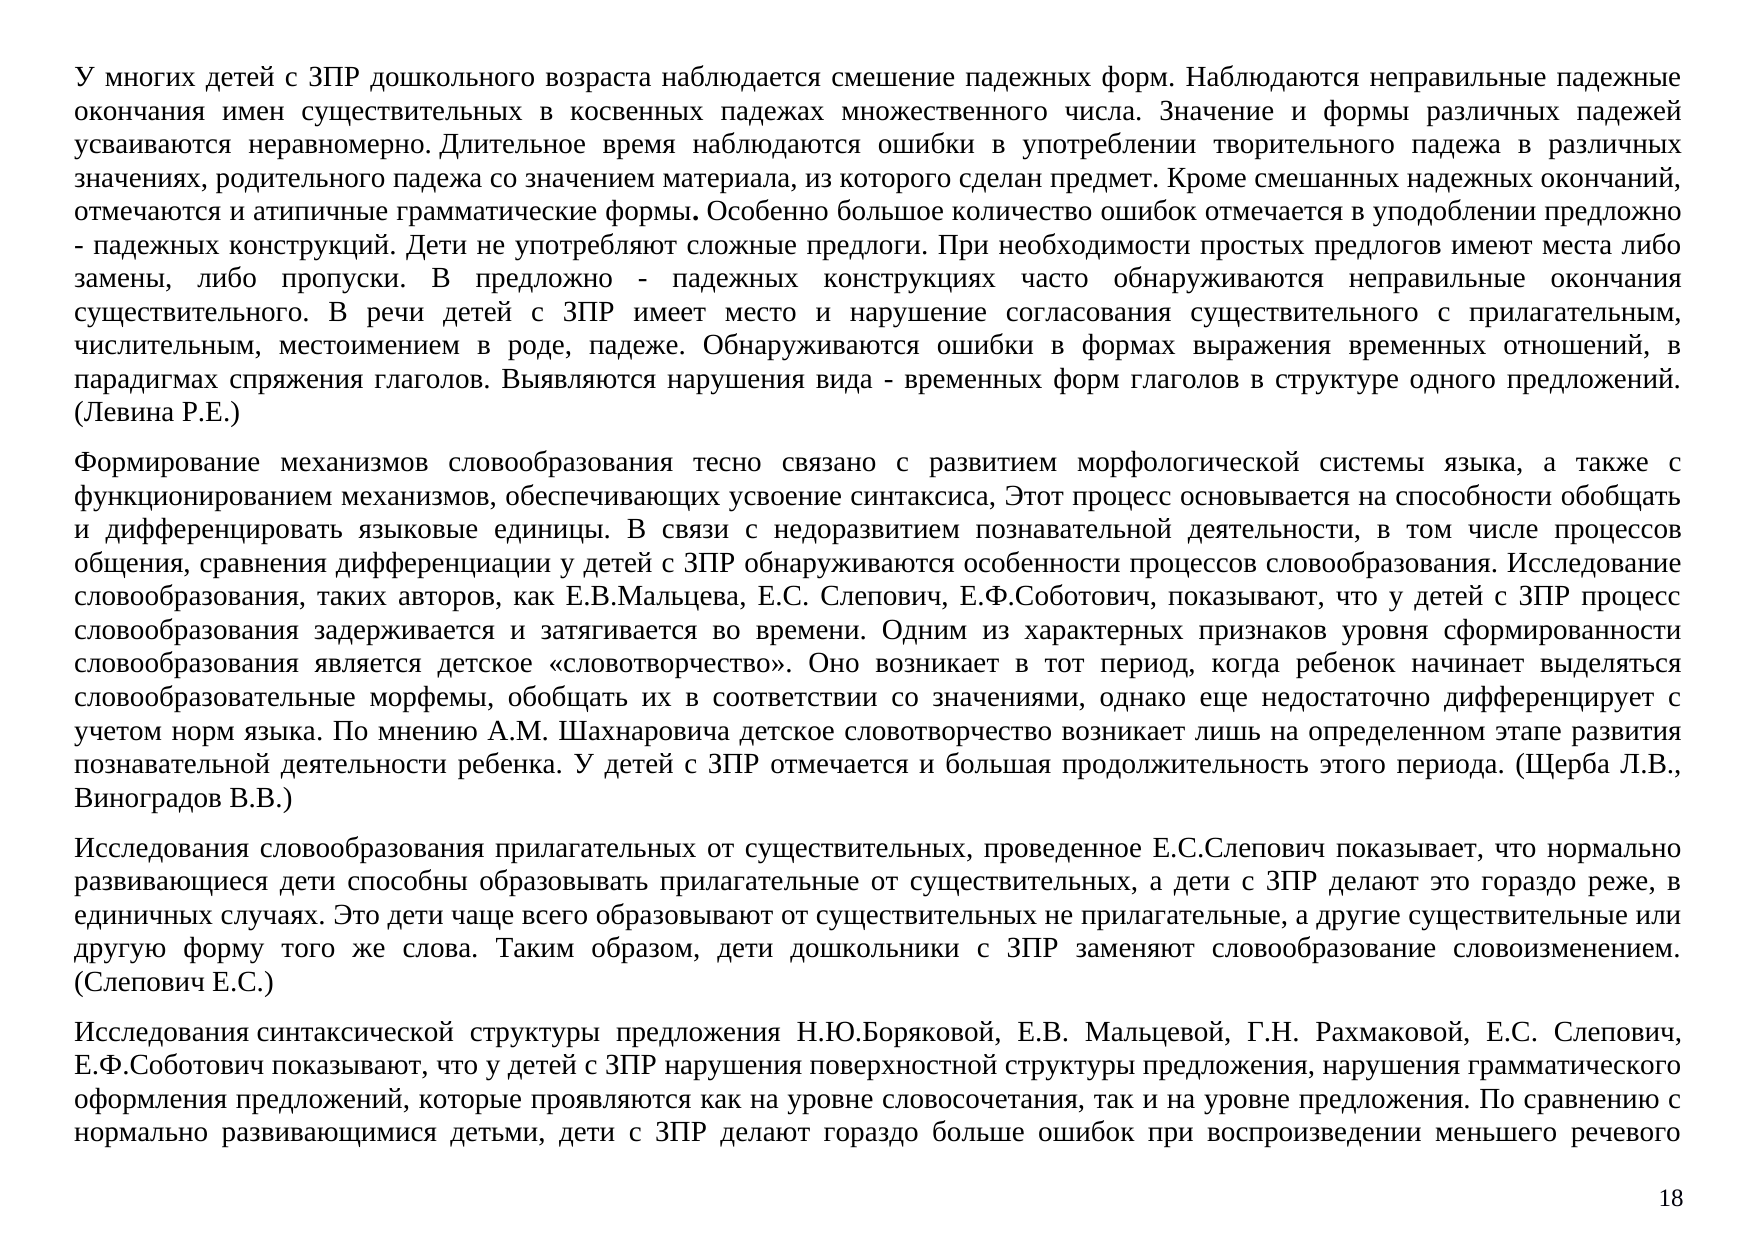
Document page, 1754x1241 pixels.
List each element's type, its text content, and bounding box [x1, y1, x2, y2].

text У многих детей с ЗПР дошкольного возраста наблюдается смешение падежных форм. Наблюдаются неправильные падежные окончания имен существительных в косвенных падежах множественного числа. Значение и формы различных падежей усваиваются неравномерно. Длительное время наблюдаются ошибки в употреблении творительного падежа в различных значениях, родительного падежа со значением материала, из которого сделан предмет. Кроме смешанных надежных окончаний, отмечаются и атипичные грамматические формы. Особенно большое количество ошибок отмечается в уподоблении предложно - падежных конструкций. Дети не употребляют сложные предлоги. При необходимости простых предлогов имеют места либо замены, либо пропуски. В предложно - падежных конструкциях часто обнаруживаются неправильные окончания существительного. В речи детей с ЗПР имеет место и нарушение согласования существительного с прилагательным, числительным, местоимением в роде, падеже. Обнаруживаются ошибки в формах выражения временных отношений, в парадигмах спряжения глаголов. Выявляются нарушения вида - временных форм глаголов в структуре одного предложений. (Левина Р.Е.) [74, 59, 1683, 428]
text Формирование механизмов словообразования тесно связано с развитием морфологической системы языка, а также с функционированием механизмов, обеспечивающих усвоение синтаксиса, Этот процесс основывается на способности обобщать и дифференцировать языковые единицы. В связи с недоразвитием познавательной деятельности, в том числе процессов общения, сравнения дифференциации у детей с ЗПР обнаруживаются особенности процессов словообразования. Исследование словообразования, таких авторов, как Е.В.Мальцева, Е.С. Слепович, Е.Ф.Соботович, показывают, что у детей с ЗПР процесс словообразования задерживается и затягивается во времени. Одним из характерных признаков уровня сформированности словообразования является детское «словотворчество». Оно возникает в тот период, когда ребенок начинает выделяться словообразовательные морфемы, обобщать их в соответствии со значениями, однако еще недостаточно дифференцирует с учетом норм языка. По мнению А.М. Шахнаровича детское словотворчество возникает лишь на определенном этапе развития познавательной деятельности ребенка. У детей с ЗПР отмечается и большая продолжительность этого периода. (Щерба Л.В., Виноградов В.В.) [74, 444, 1683, 813]
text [74, 1014, 1683, 1148]
text Исследования словообразования прилагательных от существительных, проведенное Е.С.Слепович показывает, что нормально развивающиеся дети способны образовывать прилагательные от существительных, а дети с ЗПР делают это гораздо реже, в единичных случаях. Это дети чаще всего образовывают от существительных не прилагательные, а другие существительные или другую форму того же слова. Таким образом, дети дошкольники с ЗПР заменяют словообразование словоизменением. (Слепович Е.С.) [74, 830, 1683, 997]
